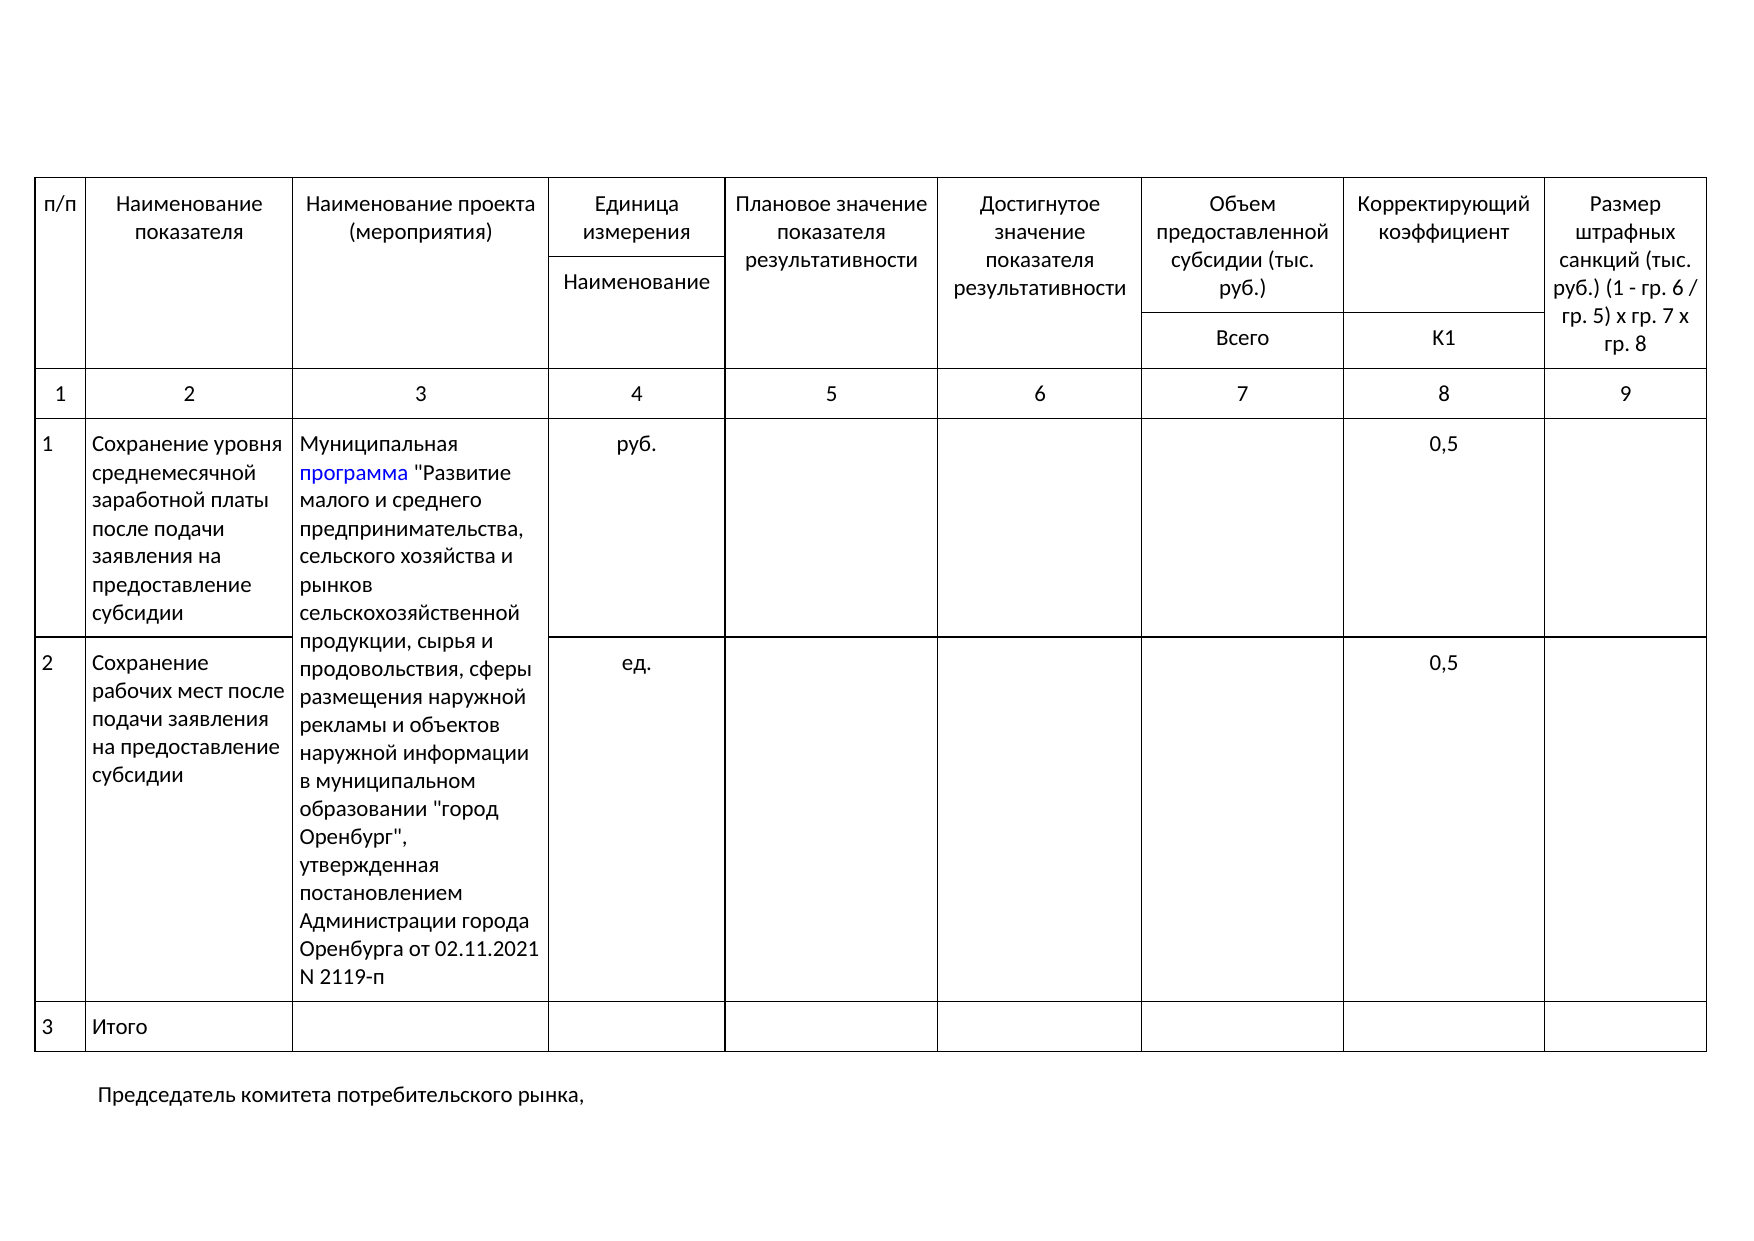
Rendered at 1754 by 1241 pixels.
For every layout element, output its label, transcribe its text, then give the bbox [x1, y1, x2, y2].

table_cell Итого [86, 1002, 292, 1051]
table_cell ед. [549, 638, 724, 1001]
table_cell 3 [293, 369, 548, 418]
table_cell 0,5 [1344, 638, 1544, 1001]
table_cell руб. [549, 419, 724, 636]
table_cell [938, 419, 1141, 636]
table_cell 5 [726, 369, 937, 418]
table_cell Всего [1142, 313, 1343, 368]
table_cell 2 [86, 369, 292, 418]
table_header Единица измерения [549, 178, 724, 256]
table_cell [726, 419, 937, 636]
table_cell 4 [549, 369, 724, 418]
table_cell 6 [938, 369, 1141, 418]
table_cell Наименование [549, 257, 724, 368]
table_cell Сохранение рабочих мест после подачи заявления на предоставление субсидии [86, 638, 292, 1001]
table_cell [1142, 638, 1343, 1001]
table_header Объем предоставленной субсидии (тыс. руб.) [1142, 178, 1343, 312]
table_cell 9 [1545, 369, 1706, 418]
table_cell 2 [36, 638, 85, 1001]
table_cell [1545, 1002, 1706, 1051]
table_cell [1545, 638, 1706, 1001]
table_header Плановое значение показателя результативности [726, 178, 937, 368]
text Председатель комитета потребительского рынка, [41, 1080, 1713, 1108]
table_header Достигнутое значение показателя результативности [938, 178, 1141, 368]
table_cell 8 [1344, 369, 1544, 418]
table_header Наименование показателя [86, 178, 292, 368]
table_cell [726, 638, 937, 1001]
table_cell [726, 1002, 937, 1051]
table_cell [938, 638, 1141, 1001]
table_cell Муниципальная программа "Развитие малого и среднего предпринимательства, сельского хозяйства и рынков сельскохозяйственной продукции, сырья и продовольствия, сферы размещения наружной рекламы и объектов наружной информации в муниципальном образовании "город Оренбург", утвержденная постановлением Администрации города Оренбурга от 02.11.2021 N 2119-п [293, 419, 548, 1001]
table_cell Сохранение уровня среднемесячной заработной платы после подачи заявления на предоставление субсидии [86, 419, 292, 636]
table_header п/п [36, 178, 85, 368]
table_header Размер штрафных санкций (тыс. руб.) (1 - гр. 6 / гр. 5) x гр. 7 x гр. 8 [1545, 178, 1706, 368]
table_cell K1 [1344, 313, 1544, 368]
table_cell [1142, 419, 1343, 636]
table_cell [938, 1002, 1141, 1051]
table_cell 1 [36, 369, 85, 418]
table_cell 3 [36, 1002, 85, 1051]
table_cell 0,5 [1344, 419, 1544, 636]
table_cell 1 [36, 419, 85, 636]
table_header Наименование проекта (мероприятия) [293, 178, 548, 368]
table_cell 7 [1142, 369, 1343, 418]
table_cell [293, 1002, 548, 1051]
table_cell [1545, 419, 1706, 636]
table_header Корректирующий коэффициент [1344, 178, 1544, 312]
table_cell [1344, 1002, 1544, 1051]
table_cell [549, 1002, 724, 1051]
table_cell [1142, 1002, 1343, 1051]
